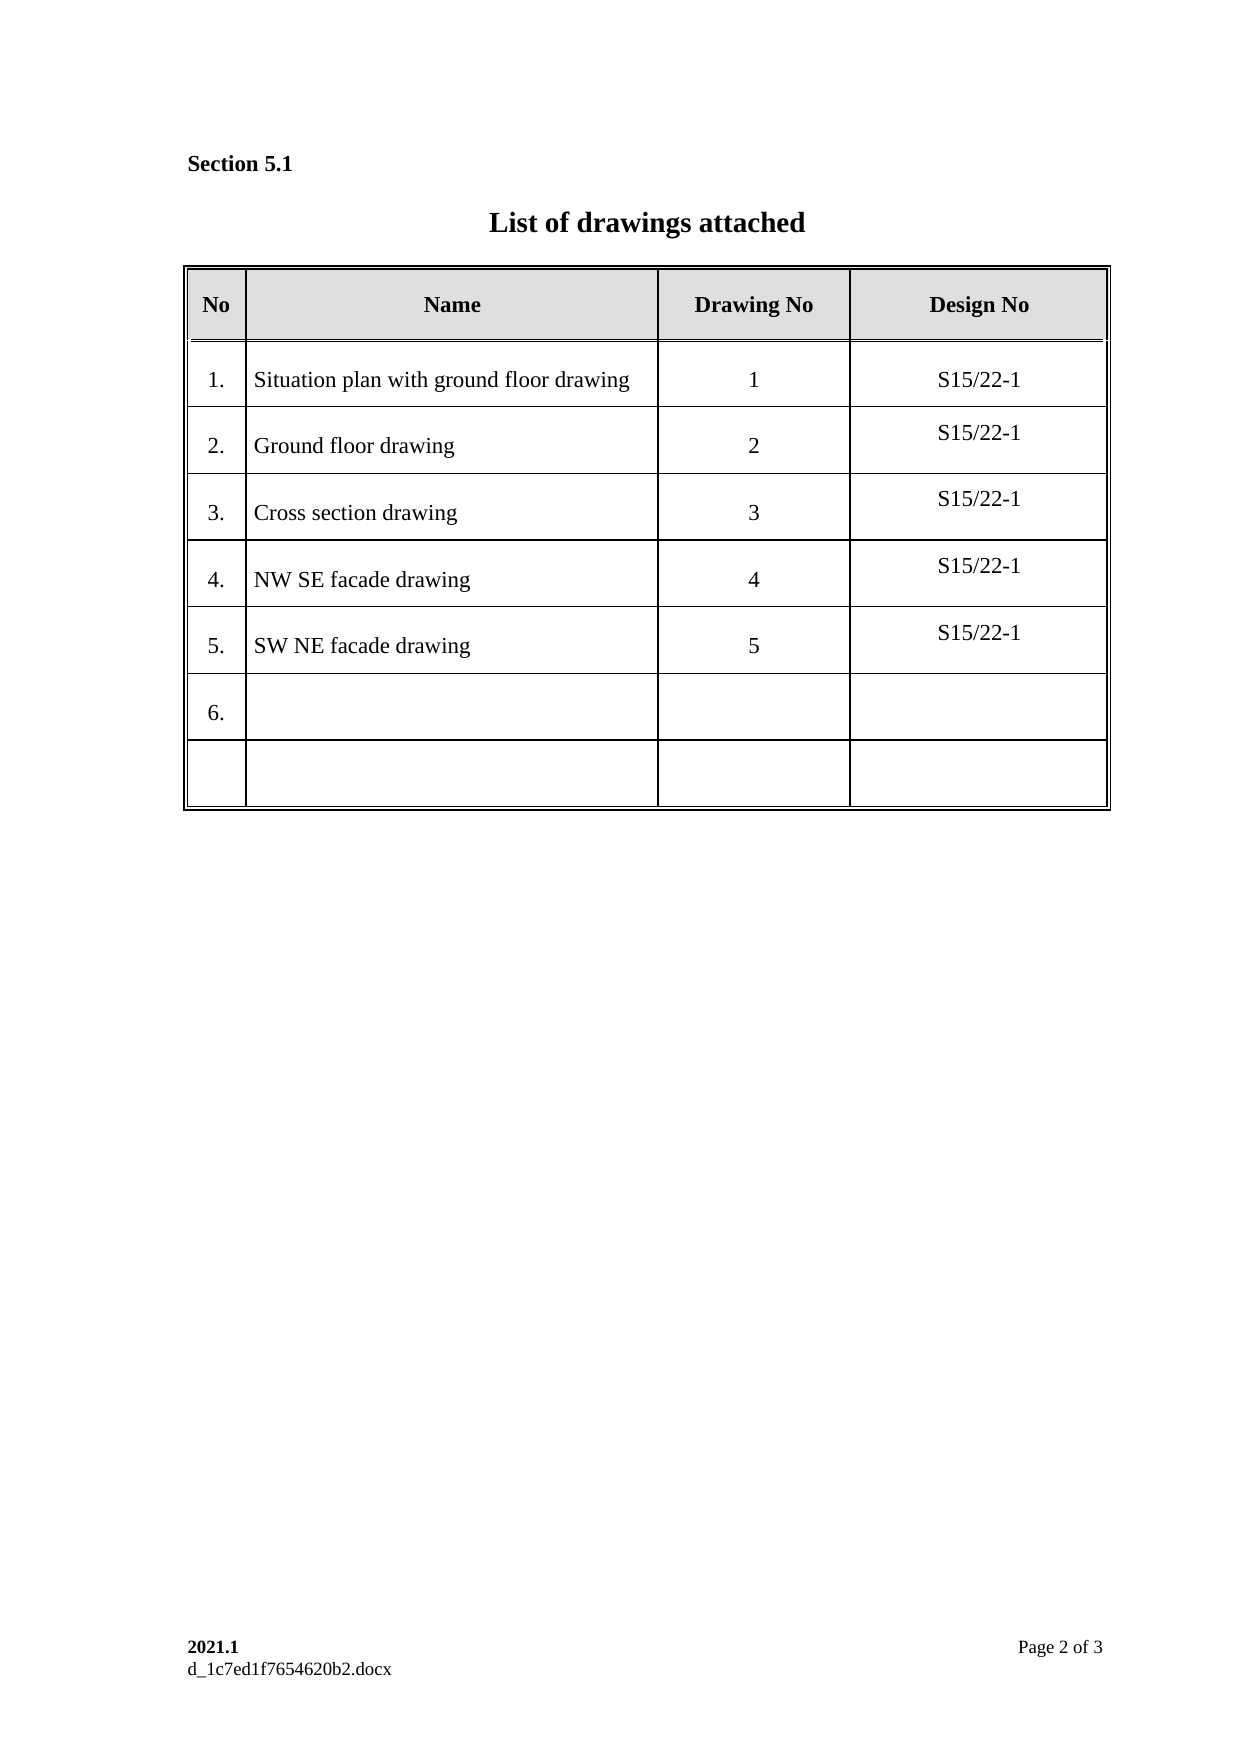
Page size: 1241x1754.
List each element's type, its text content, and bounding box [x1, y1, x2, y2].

table_cell [247, 741, 657, 806]
table_cell 4. [188, 541, 245, 606]
table_cell [851, 674, 1106, 739]
table_cell 4 [659, 541, 849, 606]
table_cell 5. [188, 607, 245, 672]
table_cell 5 [659, 607, 849, 672]
table_header No [188, 270, 245, 339]
text List of drawings attached [187, 205, 1107, 239]
table_cell 2 [659, 407, 849, 472]
table_cell S15/22-1 [851, 541, 1106, 606]
text Section 5.1 [187, 150, 1107, 176]
table_cell 2. [188, 407, 245, 472]
table_cell Ground floor drawing [247, 407, 657, 472]
table_header Drawing No [659, 270, 849, 339]
table_cell 3. [188, 474, 245, 539]
table_cell Situation plan with ground floor drawing [247, 342, 657, 406]
table_cell [659, 741, 849, 806]
table_cell S15/22-1 [851, 339, 1109, 406]
table_header Name [247, 270, 657, 339]
table_cell S15/22-1 [851, 474, 1106, 539]
table_cell 6. [188, 674, 245, 739]
table_cell SW NE facade drawing [247, 607, 657, 672]
table_cell S15/22-1 [851, 407, 1106, 472]
table_cell [247, 674, 657, 739]
table_header Design No [851, 270, 1106, 339]
table_cell Cross section drawing [247, 474, 657, 539]
table_cell 1. [186, 339, 245, 406]
table_cell 3 [659, 474, 849, 539]
table_cell 1 [659, 342, 849, 406]
table_cell [188, 741, 245, 806]
table_cell S15/22-1 [851, 607, 1106, 672]
table_cell [659, 674, 849, 739]
table_cell [851, 741, 1106, 806]
table_cell NW SE facade drawing [247, 541, 657, 606]
